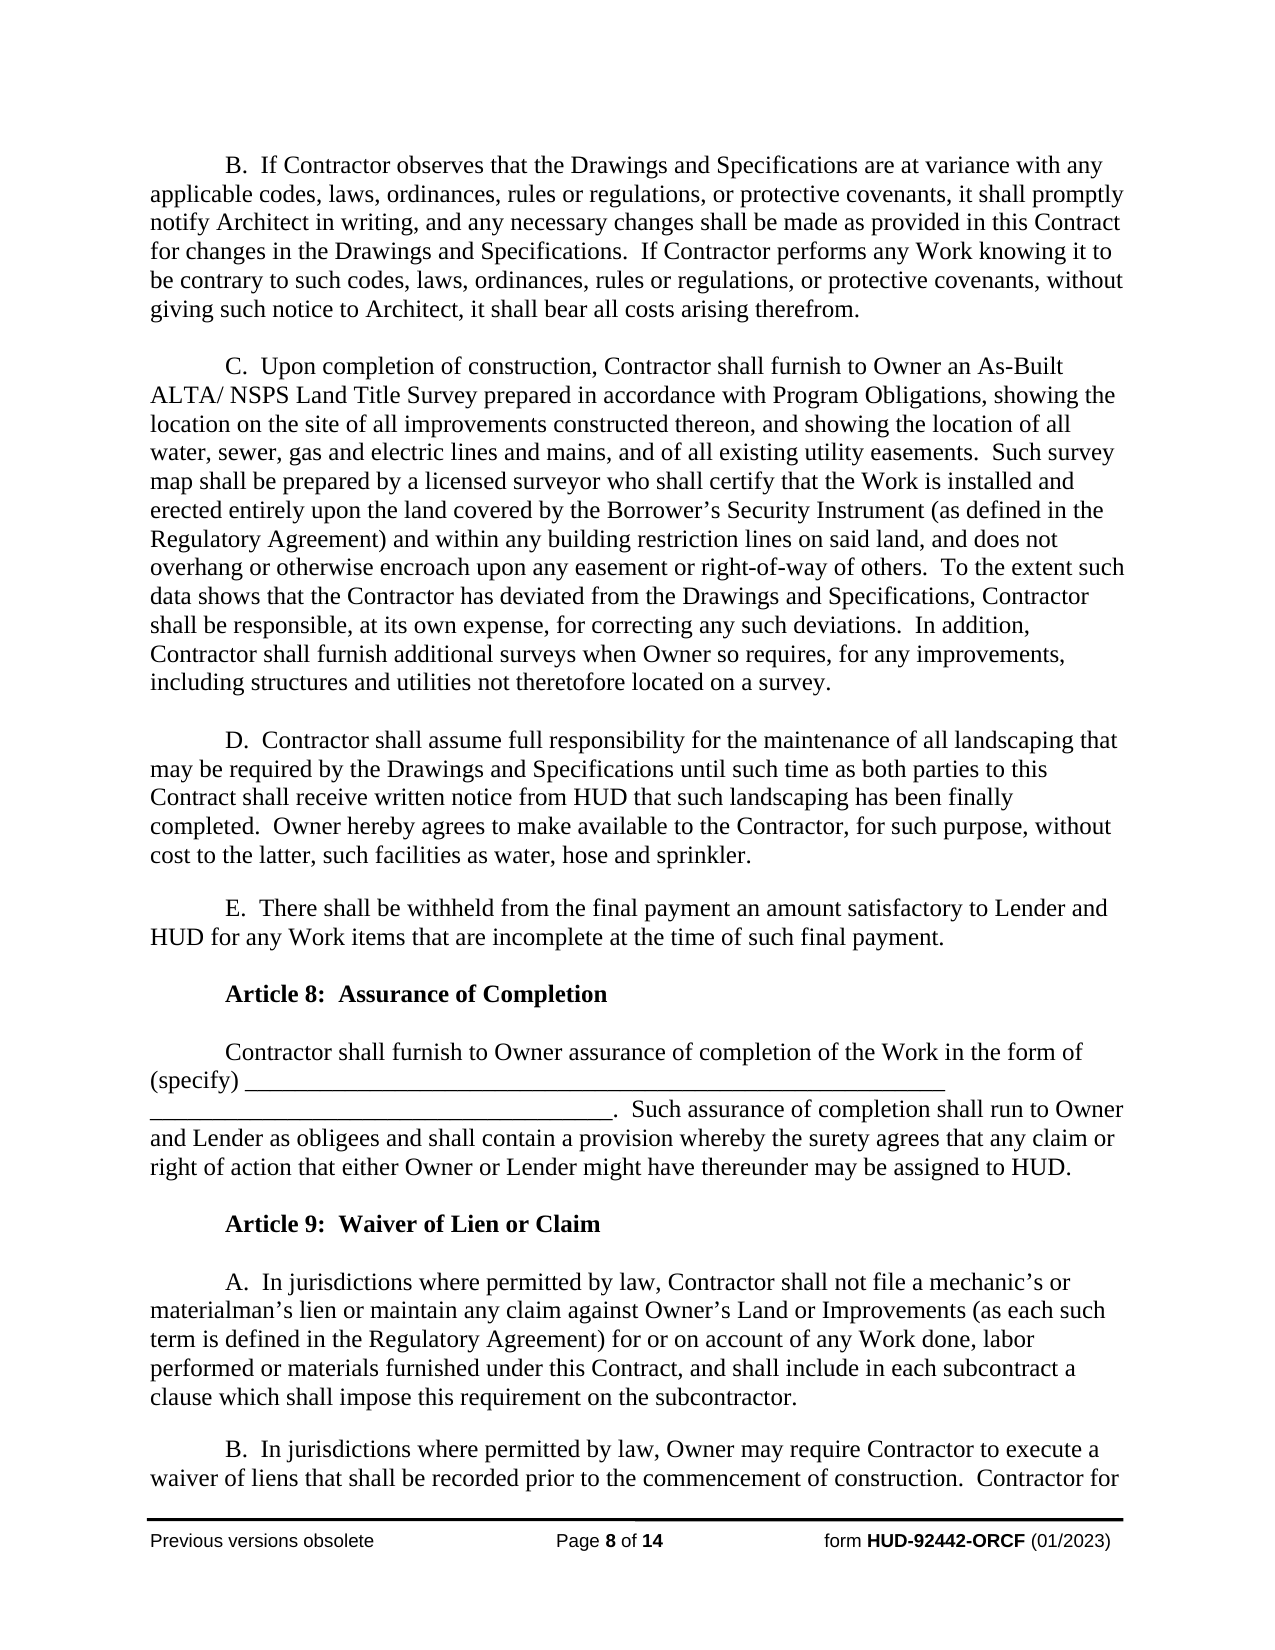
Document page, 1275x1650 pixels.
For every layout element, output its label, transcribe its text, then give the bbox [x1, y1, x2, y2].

text A. In jurisdictions where permitted by law, Contractor shall not file a mechanic’s or materialman’s lien or maintain any claim against Owner’s Land or Improvements (as each such term is defined in the Regulatory Agreement) for or on account of any Work done, labor performed or materials furnished under this Contract, and shall include in each subcontract a clause which shall impose this requirement on the subcontractor. [150, 1267, 1125, 1410]
text B. If Contractor observes that the Drawings and Specifications are at variance with any applicable codes, laws, ordinances, rules or regulations, or protective covenants, it shall promptly notify Architect in writing, and any necessary changes shall be made as provided in this Contract for changes in the Drawings and Specifications. If Contractor performs any Work knowing it to be contrary to such codes, laws, ordinances, rules or regulations, or protective covenants, without giving such notice to Architect, it shall bear all costs arising therefrom. [150, 150, 1125, 322]
text Contractor shall furnish to Owner assurance of completion of the Work in the form of (specify) ________________________________________________________ _____________________________________. Such assurance of completion shall run to Owner and Lender as obligees and shall contain a provision whereby the surety agrees that any claim or right of action that either Owner or Lender might have thereunder may be assigned to HUD. [150, 1037, 1125, 1180]
text C. Upon completion of construction, Contractor shall furnish to Owner an As-Built ALTA/ NSPS Land Title Survey prepared in accordance with Program Obligations, showing the location on the site of all improvements constructed thereon, and showing the location of all water, sewer, gas and electric lines and mains, and of all existing utility easements. Such survey map shall be prepared by a licensed surveyor who shall certify that the Work is installed and erected entirely upon the land covered by the Borrower’s Security Instrument (as defined in the Regulatory Agreement) and within any building restriction lines on said land, and does not overhang or otherwise encroach upon any easement or right-of-way of others. To the extent such data shows that the Contractor has deviated from the Drawings and Specifications, Contractor shall be responsible, at its own expense, for correcting any such deviations. In addition, Contractor shall furnish additional surveys when Owner so requires, for any improvements, including structures and utilities not theretofore located on a survey. [150, 351, 1125, 696]
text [150, 1434, 1125, 1492]
text D. Contractor shall assume full responsibility for the maintenance of all landscaping that may be required by the Drawings and Specifications until such time as both parties to this Contract shall receive written notice from HUD that such landscaping has been finally completed. Owner hereby agrees to make available to the Contractor, for such purpose, without cost to the latter, such facilities as water, hose and sprinkler. [150, 725, 1125, 869]
text Article 8: Assurance of Completion [150, 979, 1125, 1008]
text E. There shall be withheld from the final payment an amount satisfactory to Lender and HUD for any Work items that are incomplete at the time of such final payment. [150, 893, 1125, 950]
text Article 9: Waiver of Lien or Claim [150, 1209, 1125, 1238]
